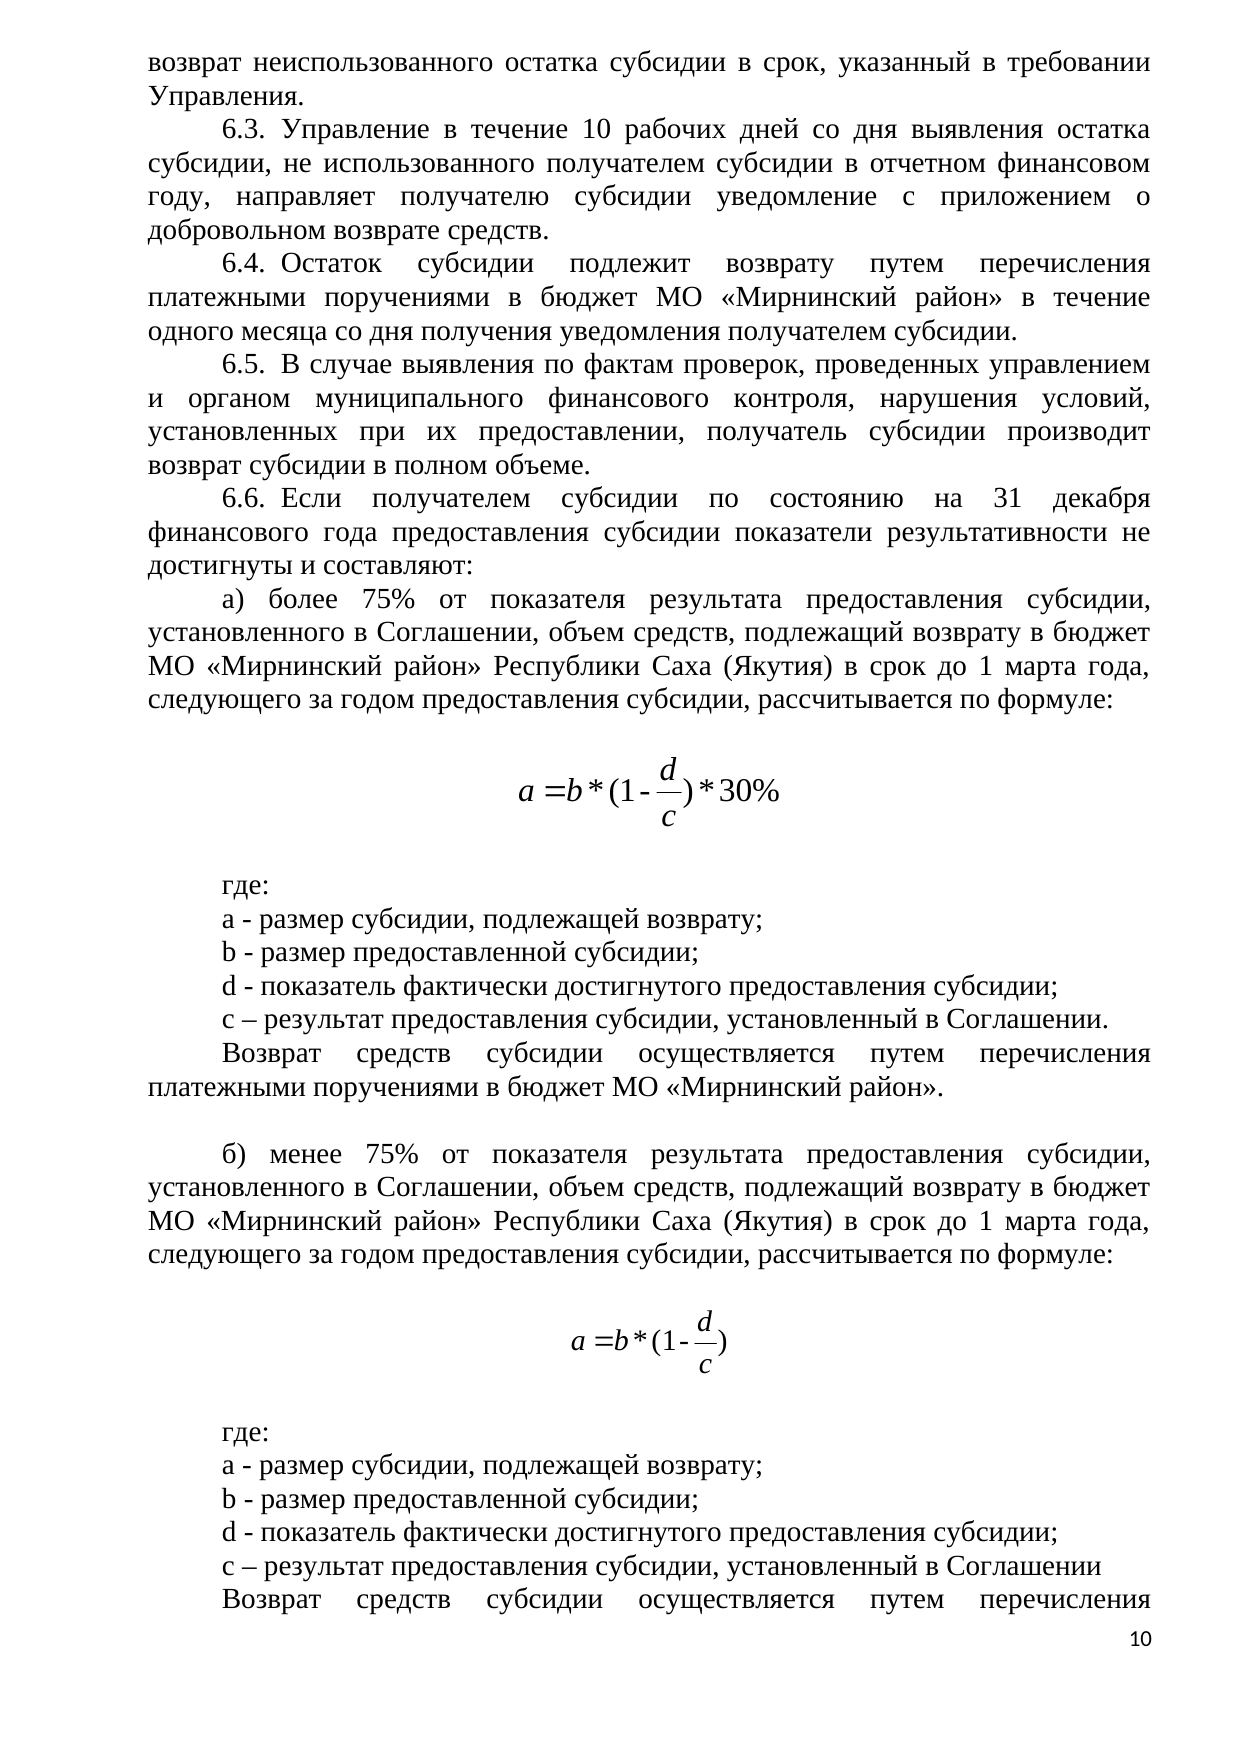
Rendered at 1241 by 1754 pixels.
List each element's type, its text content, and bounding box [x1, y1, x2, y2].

text б) менее 75% от показателя результата предоставления субсидии, установленного в Соглашении, объем средств, подлежащий возврату в бюджет МО «Мирнинский район» Республики Саха (Якутия) в срок до 1 марта года, следующего за годом предоставления субсидии, рассчитывается по формуле: [148, 1136, 1152, 1270]
list В случае выявления по фактам проверок, проведенных управлением и органом муниципального финансового контроля, нарушения условий, установленных при их предоставлении, получатель субсидии производит возврат субсидии в полном объеме. [148, 346, 1152, 480]
text где: [148, 1414, 1152, 1447]
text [148, 1582, 1152, 1615]
text b - размер предоставленной субсидии; [148, 934, 1152, 968]
text d - показатель фактически достигнутого предоставления субсидии; [148, 1514, 1152, 1548]
text Возврат средств субсидии осуществляется путем перечисления платежными поручениями в бюджет МО «Мирнинский район». [148, 1035, 1152, 1102]
list Управление в течение 10 рабочих дней со дня выявления остатка субсидии, не использованного получателем субсидии в отчетном финансовом году, направляет получателю субсидии уведомление с приложением о добровольном возврате средств. [148, 111, 1152, 246]
list Остаток субсидии подлежит возврату путем перечисления платежными поручениями в бюджет МО «Мирнинский район» в течение одного месяца со дня получения уведомления получателем субсидии. [148, 246, 1152, 346]
text d - показатель фактически достигнутого предоставления субсидии; [148, 968, 1152, 1002]
text где: [148, 867, 1152, 901]
list Если получателем субсидии по состоянию на 31 декабря финансового года предоставления субсидии показатели результативности не достигнуты и составляют: [148, 480, 1152, 581]
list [148, 44, 1152, 111]
text b - размер предоставленной субсидии; [148, 1481, 1152, 1514]
text с – результат предоставления субсидии, установленный в Соглашении [148, 1548, 1152, 1582]
text а) более 75% от показателя результата предоставления субсидии, установленного в Соглашении, объем средств, подлежащий возврату в бюджет МО «Мирнинский район» Республики Саха (Якутия) в срок до 1 марта года, следующего за годом предоставления субсидии, рассчитывается по формуле: [148, 581, 1152, 715]
text а - размер субсидии, подлежащей возврату; [148, 1447, 1152, 1481]
text с – результат предоставления субсидии, установленный в Соглашении. [148, 1002, 1152, 1035]
text а - размер субсидии, подлежащей возврату; [148, 901, 1152, 934]
